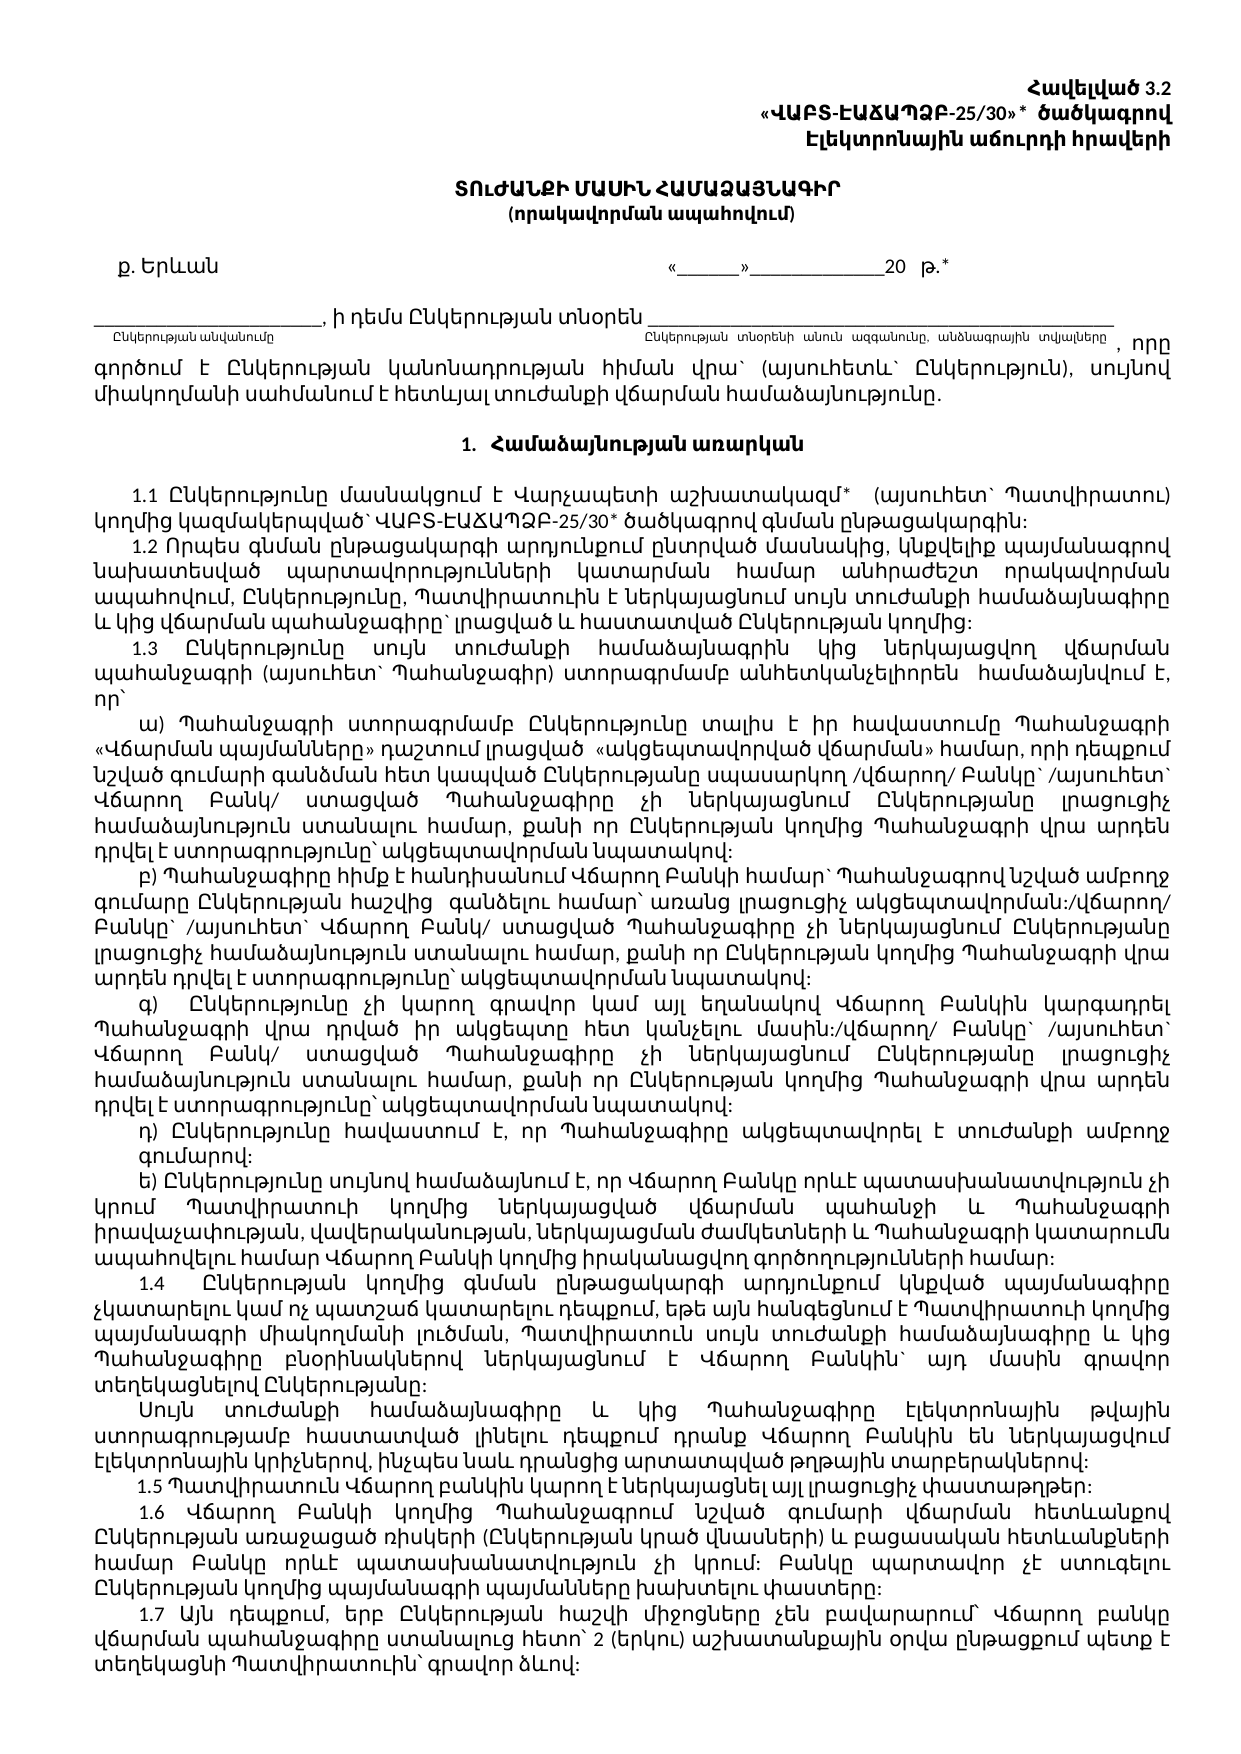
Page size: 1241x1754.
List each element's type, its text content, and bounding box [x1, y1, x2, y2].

text 1.2 Որպես գնման ընթացակարգի արդյունքում ընտրված մասնակից, կնքվելիք պայմանագրով նախատեսված պարտավորությունների կատարման համար անհրաժեշտ որակավորման ապահովում, Ընկերությունը, Պատվիրատուին է ներկայացնում սույն տուժանքի համաձայնագիրը և կից վճարման պահանջագիրը` լրացված և հաստատված Ընկերության կողմից: [94, 533, 1171, 635]
text ______________________, ի դեմս Ընկերության տնօրեն _____________________________________________ [94, 304, 1171, 330]
text բ) Պահանջագիրը հիմք է հանդիսանում Վճարող Բանկի համար` Պահանջագրով նշված ամբողջ գումարը Ընկերության հաշվից գանձելու համար՝ առանց լրացուցիչ ակցեպտավորման:/վճարող/ Բանկը` /այսուհետ` Վճարող Բանկ/ ստացված Պահանջագիրը չի ներկայացնում Ընկերությանը լրացուցիչ համաձայնություն ստանալու համար, քանի որ Ընկերության կողմից Պահանջագրի վրա արդեն դրվել է ստորագրությունը՝ ակցեպտավորման նպատակով: [94, 864, 1171, 991]
text 1.1 Ընկերությունը մասնակցում է Վարչապետի աշխատակազմ* (այսուհետ` Պատվիրատու) կողմից կազմակերպված` ՎԱԲՏ-ԷԱՃԱՊՁԲ-25/30* ծածկագրով գնման ընթացակարգին: [94, 482, 1171, 533]
text (որակավորման ապահովում) [94, 202, 1171, 225]
text դ) Ընկերությունը հավաստում է, որ Պահանջագիրը ակցեպտավորել է տուժանքի ամբողջ գումարով: [138, 1118, 1171, 1169]
text ք. Երևան «______»_____________20 թ.* [94, 254, 1171, 279]
text 1.4 Ընկերության կողմից գնման ընթացակարգի արդյունքում կնքված պայմանագիրը չկատարելու կամ ոչ պատշաճ կատարելու դեպքում, եթե այն հանգեցնում է Պատվիրատուի կողմից պայմանագրի միակողմանի լուծման, Պատվիրատուն սույն տուժանքի համաձայնագիրը և կից Պահանջագիրը բնօրինակներով ներկայացնում է Վճարող Բանկին` այդ մասին գրավոր տեղեկացնելով Ընկերությանը: [94, 1270, 1171, 1397]
text ա) Պահանջագրի ստորագրմամբ Ընկերությունը տալիս է իր հավաստումը Պահանջագրի «Վճարման պայմանները» դաշտում լրացված «ակցեպտավորված վճարման» համար, որի դեպքում նշված գումարի գանձման հետ կապված Ընկերությանը սպասարկող /վճարող/ Բանկը` /այսուհետ` Վճարող Բանկ/ ստացված Պահանջագիրը չի ներկայացնում Ընկերությանը լրացուցիչ համաձայնություն ստանալու համար, քանի որ Ընկերության կողմից Պահանջագրի վրա արդեն դրվել է ստորագրությունը՝ ակցեպտավորման նպատակով: [94, 711, 1171, 864]
text 1. Համաձայնության առարկան [94, 432, 1171, 457]
text 1.7 Այն դեպքում, երբ Ընկերության հաշվի միջոցները չեն բավարարում՝ Վճարող բանկը վճարման պահանջագիրը ստանալուց հետո՝ 2 (երկու) աշխատանքային օրվա ընթացքում պետք է տեղեկացնի Պատվիրատուին՝ գրավոր ձևով: [94, 1601, 1171, 1677]
text «ՎԱԲՏ-ԷԱՃԱՊՁԲ-25/30»* ծածկագրով [94, 100, 1171, 126]
text 1.5 Պատվիրատուն Վճարող բանկին կարող է ներկայացնել այլ լրացուցիչ փաստաթղթեր: [94, 1474, 1171, 1499]
text ՏՈւԺԱՆՔԻ ՄԱՍԻՆ ՀԱՄԱՁԱՅՆԱԳԻՐ [94, 177, 1171, 202]
text Էլեկտրոնային աճուրդի հրավերի [94, 126, 1171, 151]
text ե) Ընկերությունը սույնով համաձայնում է, որ Վճարող Բանկը որևէ պատասխանատվություն չի կրում Պատվիրատուի կողմից ներկայացված վճարման պահանջի և Պահանջագրի իրավաչափության, վավերականության, ներկայացման ժամկետների և Պահանջագրի կատարումն ապահովելու համար Վճարող Բանկի կողմից իրականացվող գործողությունների համար: [94, 1169, 1171, 1270]
text Սույն տուժանքի համաձայնագիրը և կից Պահանջագիրը էլեկտրոնային թվային ստորագրությամբ հաստատված լինելու դեպքում դրանք Վճարող Բանկին են ներկայացվում էլեկտրոնային կրիչներով, ինչպես նաև դրանցից արտատպված թղթային տարբերակներով: [94, 1397, 1171, 1474]
text 1.6 Վճարող Բանկի կողմից Պահանջագրում նշված գումարի վճարման հետևանքով Ընկերության առաջացած ռիսկերի (Ընկերության կրած վնասների) և բացասական հետևանքների համար Բանկը որևէ պատասխանատվություն չի կրում: Բանկը պարտավոր չէ ստուգելու Ընկերության կողմից պայմանագրի պայմանները խախտելու փաստերը: [94, 1499, 1171, 1601]
text Հավելված 3.2 [94, 75, 1171, 100]
text գ) Ընկերությունը չի կարող գրավոր կամ այլ եղանակով Վճարող Բանկին կարգադրել Պահանջագրի վրա դրված իր ակցեպտը հետ կանչելու մասին:/վճարող/ Բանկը` /այսուհետ` Վճարող Բանկ/ ստացված Պահանջագիրը չի ներկայացնում Ընկերությանը լրացուցիչ համաձայնություն ստանալու համար, քանի որ Ընկերության կողմից Պահանջագրի վրա արդեն դրվել է ստորագրությունը՝ ակցեպտավորման նպատակով: [94, 991, 1171, 1118]
text 1.3 Ընկերությունը սույն տուժանքի համաձայնագրին կից ներկայացվող վճարման պահանջագրի (այսուհետ` Պահանջագիր) ստորագրմամբ անհետկանչելիորեն համաձայնվում է, որ՝ [94, 635, 1171, 711]
text Ընկերության անվանումը Ընկերության տնօրենի անուն ազգանունը, անձնագրային տվյալները , որը գործում է Ընկերության կանոնադրության հիման վրա` (այսուհետև` Ընկերություն), սույնով միակողմանի սահմանում է հետևյալ տուժանքի վճարման համաձայնությունը. [94, 330, 1171, 406]
